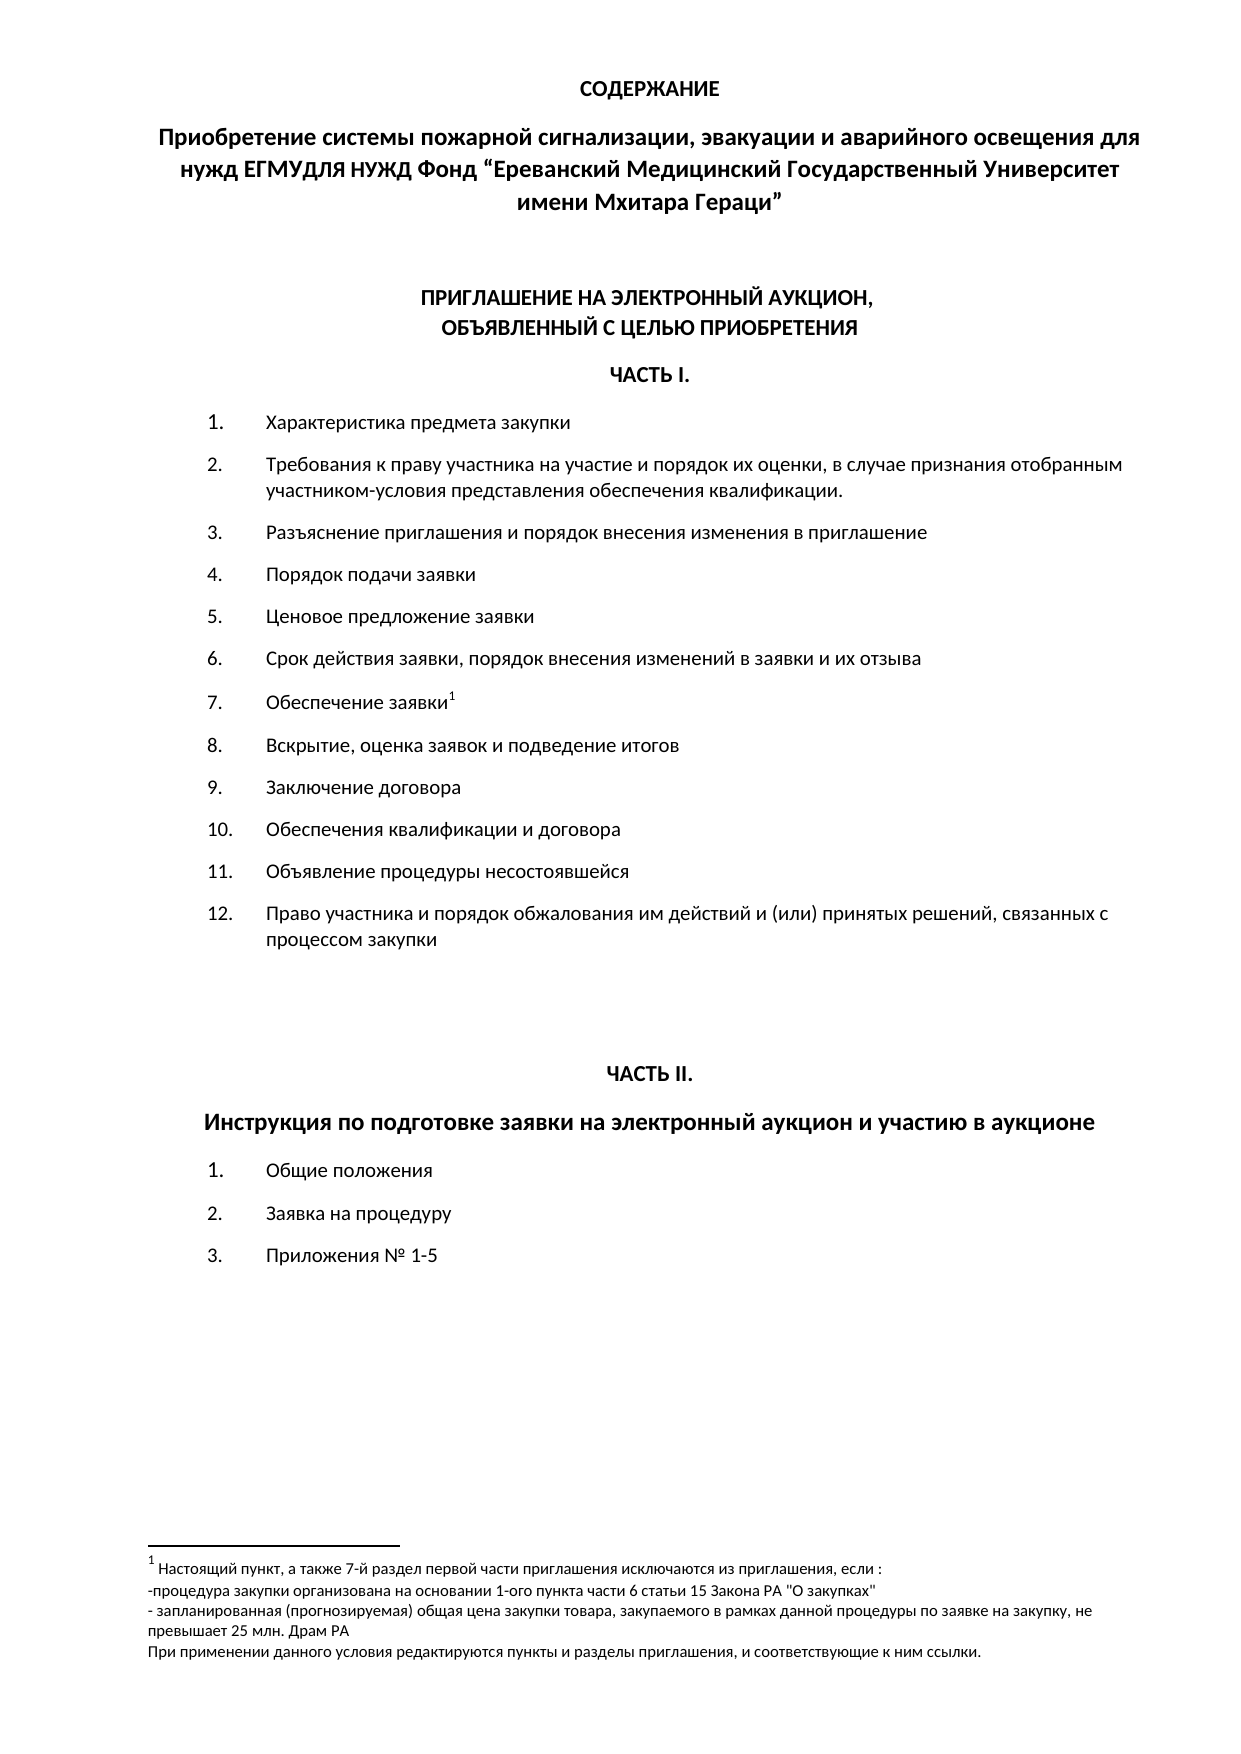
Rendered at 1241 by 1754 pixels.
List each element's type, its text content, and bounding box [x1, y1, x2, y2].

text 3. Разъяснение приглашения и порядок внесения изменения в приглашение [207, 519, 1152, 544]
text 5. Ценовое предложение заявки [207, 603, 1152, 629]
text Приобретение системы пожарной сигнализации, эвакуации и аварийного освещения для нужд ЕГМУДЛЯ НУЖД Фонд “Ереванский Медицинский Государственный Университет имени Мхитара Гераци” [148, 121, 1152, 217]
text 2. Требования к праву участника на участие и порядок их оценки, в случае признания отобранным участником-условия представления обеспечения квалификации. [207, 452, 1152, 502]
text 2. Заявка на процедуру [207, 1200, 1152, 1226]
text Инструкция по подготовке заявки на электронный аукцион и участию в аукционе [148, 1106, 1152, 1136]
text ЧАСТЬ I. [148, 360, 1152, 388]
text ЧАСТЬ II. [148, 1059, 1152, 1087]
text 12. Право участника и порядок обжалования им действий и (или) принятых решений, связанных с процессом закупки [207, 901, 1152, 951]
text СОДЕРЖАНИЕ [148, 74, 1152, 102]
text 3. Приложения № 1-5 [207, 1242, 1152, 1268]
text 7. Обеспечение заявки [207, 687, 1152, 716]
text 11. Объявление процедуры несостоявшейся [207, 858, 1152, 884]
text 6. Срок действия заявки, порядок внесения изменений в заявки и их отзыва [207, 645, 1152, 671]
text 4. Порядок подачи заявки [207, 561, 1152, 587]
text 9. Заключение договора [207, 774, 1152, 800]
text ПРИГЛАШЕНИЕ НА ЭЛЕКТРОННЫЙ АУКЦИОН, ОБЪЯВЛЕННЫЙ С ЦЕЛЬЮ ПРИОБРЕТЕНИЯ [148, 283, 1152, 341]
text 10. Обеспечения квалификации и договора [207, 816, 1152, 842]
text 8. Вскрытие, оценка заявок и подведение итогов [207, 732, 1152, 758]
text 1. Характеристика предмета закупки [207, 407, 1152, 435]
text 1. Общие положения [207, 1155, 1152, 1183]
